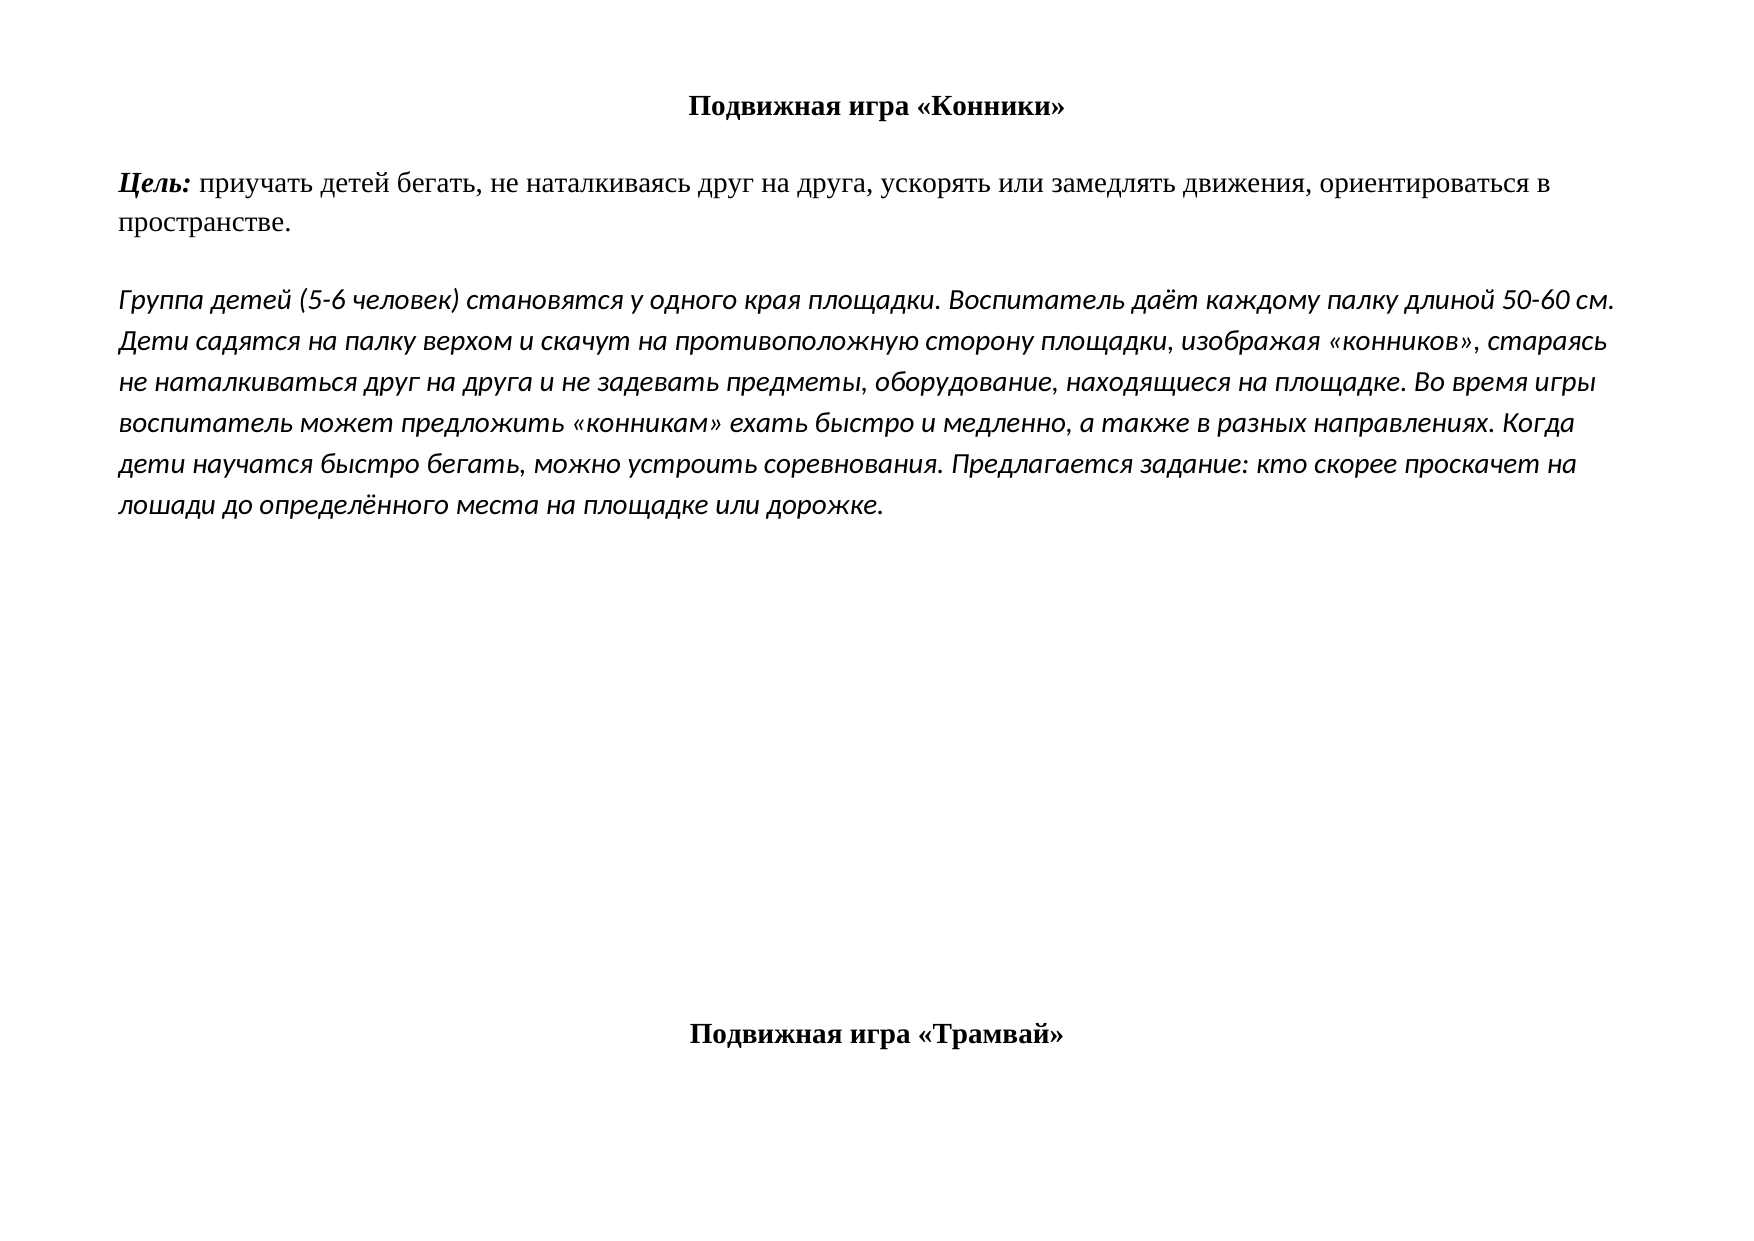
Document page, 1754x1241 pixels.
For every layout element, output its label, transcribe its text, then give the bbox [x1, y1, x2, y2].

text Подвижная игра «Конники» [118, 88, 1636, 122]
text Группа детей (5-6 человек) становятся у одного края площадки. Воспитатель даёт каждому палку длиной 50-60 см. Дети садятся на палку верхом и скачут на противоположную сторону площадки, изображая «конников», стараясь не наталкиваться друг на друга и не задевать предметы, оборудование, находящиеся на площадке. Во время игры воспитатель может предложить «конникам» ехать быстро и медленно, а также в разных направлениях. Когда дети научатся быстро бегать, можно устроить соревнования. Предлагается задание: кто скорее проскачет на лошади до определённого места на площадке или дорожке. [118, 281, 1636, 522]
text Цель: приучать детей бегать, не наталкиваясь друг на друга, ускорять или замедлять движения, ориентироваться в пространстве. [118, 166, 1636, 238]
text Подвижная игра «Трамвай» [118, 1016, 1636, 1049]
